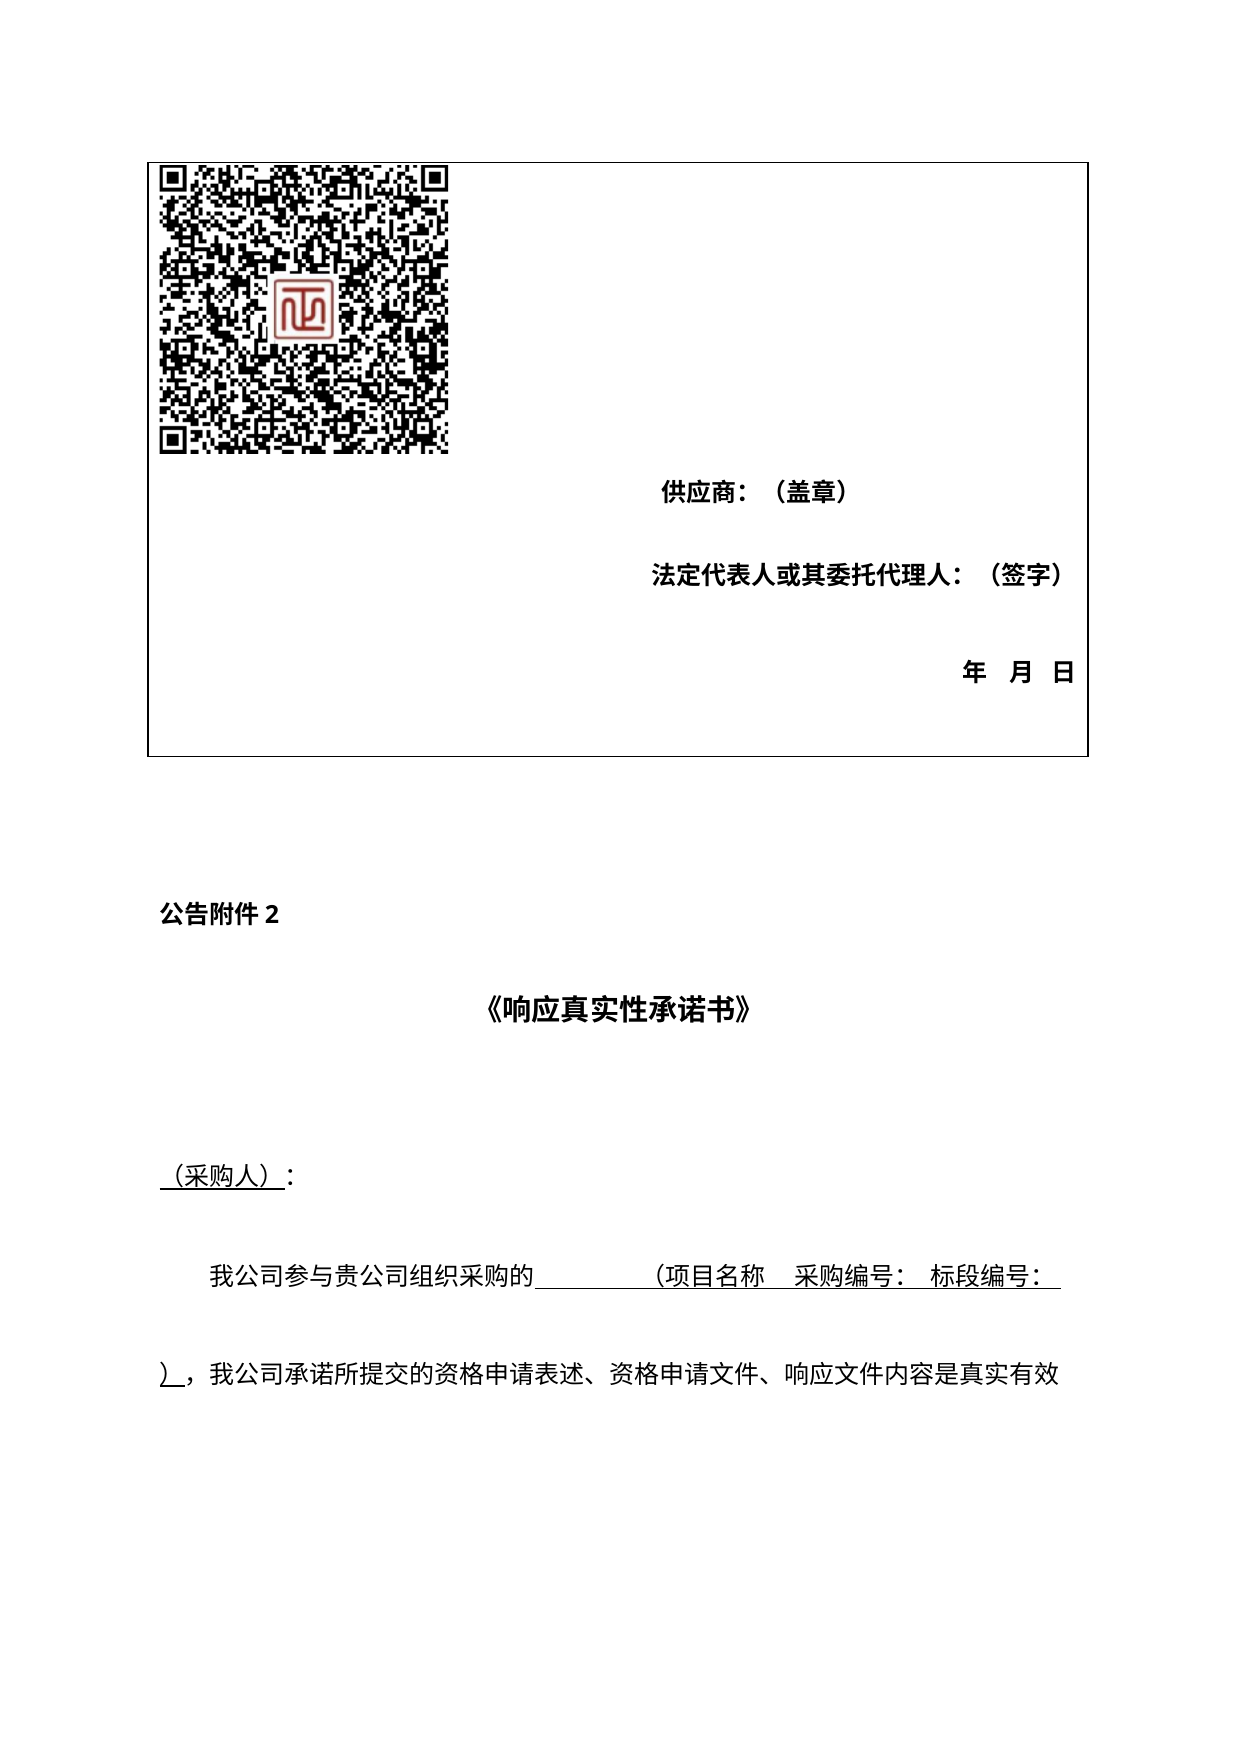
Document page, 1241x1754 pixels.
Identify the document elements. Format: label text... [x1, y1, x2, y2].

text （采购人）： [159, 1142, 1078, 1207]
picture [159, 165, 449, 454]
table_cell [149, 163, 1087, 756]
text 公告附件2 [159, 881, 1078, 946]
text 《响应真实性承诺书》 [159, 975, 1078, 1040]
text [159, 1242, 1078, 1405]
